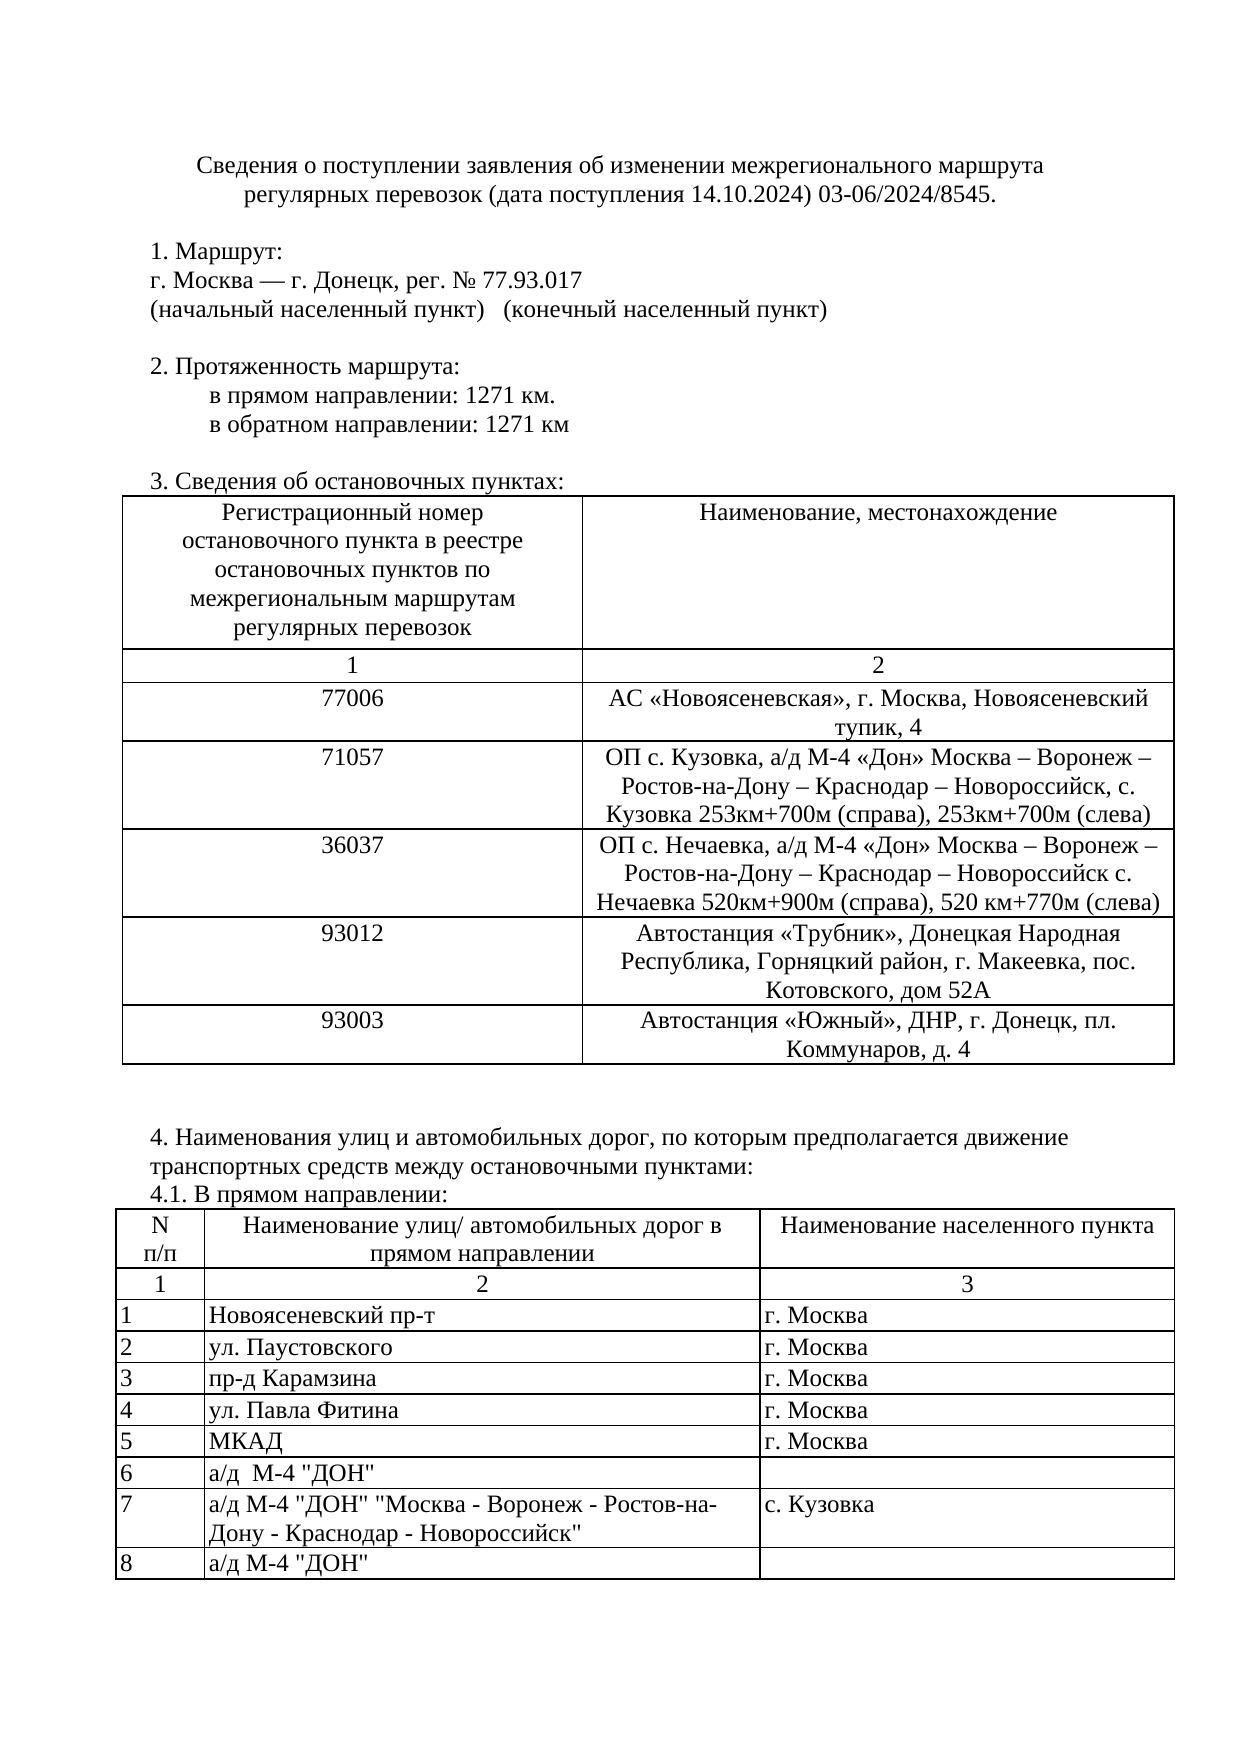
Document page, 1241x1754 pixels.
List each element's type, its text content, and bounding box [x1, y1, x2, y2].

table_cell АС «Новоясеневская», г. Москва, Новоясеневский тупик, 4 [583, 683, 1173, 740]
table_cell МКАД [205, 1426, 759, 1456]
table_cell Автостанция «Трубник», Донецкая Народная Республика, Горняцкий район, г. Макеевка, пос. Котовского, дом 52А [583, 918, 1173, 1004]
table_cell г. Москва [761, 1395, 1174, 1424]
table_cell ул. Павла Фитина [205, 1395, 759, 1424]
table_cell 2 [583, 650, 1173, 681]
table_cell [205, 1489, 759, 1547]
text 1. Маршрут: [150, 236, 1090, 265]
table_cell Автостанция «Южный», ДНР, г. Донецк, пл. Коммунаров, д. 4 [583, 1006, 1173, 1063]
table_cell 3 [761, 1269, 1174, 1299]
table_cell 36037 [123, 830, 582, 916]
table_cell 71057 [123, 742, 582, 828]
text Сведения о поступлении заявления об изменении межрегионального маршрута регулярных перевозок (дата поступления 14.10.2024) 03-06/2024/8545. [150, 150, 1090, 207]
table_cell 5 [117, 1426, 204, 1456]
text 2. Протяженность маршрута: [150, 351, 1090, 380]
table_cell г. Москва [761, 1363, 1174, 1393]
table_cell 8 [117, 1548, 204, 1578]
table_cell г. Москва [761, 1426, 1174, 1456]
text 3. Сведения об остановочных пунктах: [150, 466, 1090, 495]
table_header N п/п [117, 1210, 204, 1267]
table_cell 2 [117, 1332, 204, 1362]
table_header Наименование, местонахождение [583, 497, 1173, 648]
table_cell 93012 [123, 918, 582, 1004]
table_header Наименование улиц/ автомобильных дорог в прямом направлении [205, 1210, 759, 1267]
text 4.1. В прямом направлении: [150, 1179, 1090, 1208]
table_cell пр-д Карамзина [205, 1363, 759, 1393]
table_cell 1 [117, 1300, 204, 1330]
text в прямом направлении: 1271 км. [150, 380, 1090, 409]
table_cell 93003 [123, 1006, 582, 1063]
table_cell с. Кузовка [761, 1489, 1174, 1547]
text в обратном направлении: 1271 км [150, 409, 1090, 437]
table_cell 7 [117, 1489, 204, 1547]
text 4. Наименования улиц и автомобильных дорог, по которым предполагается движение транспортных средств между остановочными пунктами: [150, 1122, 1090, 1179]
table_cell 4 [117, 1395, 204, 1424]
table_cell г. Москва [761, 1300, 1174, 1330]
table_cell 77006 [123, 683, 582, 740]
table_cell Новоясеневский пр-т [205, 1300, 759, 1330]
text г. Москва — г. Донецк, рег. № 77.93.017 [150, 265, 1090, 294]
table_cell а/д М-4 "ДОН" [205, 1458, 759, 1487]
table_cell [761, 1548, 1174, 1578]
text (начальный населенный пункт) (конечный населенный пункт) [150, 294, 1090, 322]
table_cell а/д М-4 "ДОН" [205, 1548, 759, 1578]
table_cell ул. Паустовского [205, 1332, 759, 1362]
table_cell [761, 1458, 1174, 1487]
table_cell г. Москва [761, 1332, 1174, 1362]
table_header Регистрационный номер остановочного пункта в реестре остановочных пунктов по межрегиональным маршрутам регулярных перевозок [123, 497, 582, 648]
table_cell 2 [205, 1269, 759, 1299]
table_cell 1 [117, 1269, 204, 1299]
table_cell 1 [123, 650, 582, 681]
table_cell 6 [117, 1458, 204, 1487]
table_header Наименование населенного пункта [761, 1210, 1174, 1267]
table_cell ОП с. Нечаевка, а/д М-4 «Дон» Москва – Воронеж – Ростов-на-Дону – Краснодар – Новороссийск с. Нечаевка 520км+900м (справа), 520 км+770м (слева) [583, 830, 1173, 916]
table_cell 3 [117, 1363, 204, 1393]
table_cell ОП с. Кузовка, а/д М-4 «Дон» Москва – Воронеж – Ростов-на-Дону – Краснодар – Новороссийск, с. Кузовка 253км+700м (справа), 253км+700м (слева) [583, 742, 1173, 828]
